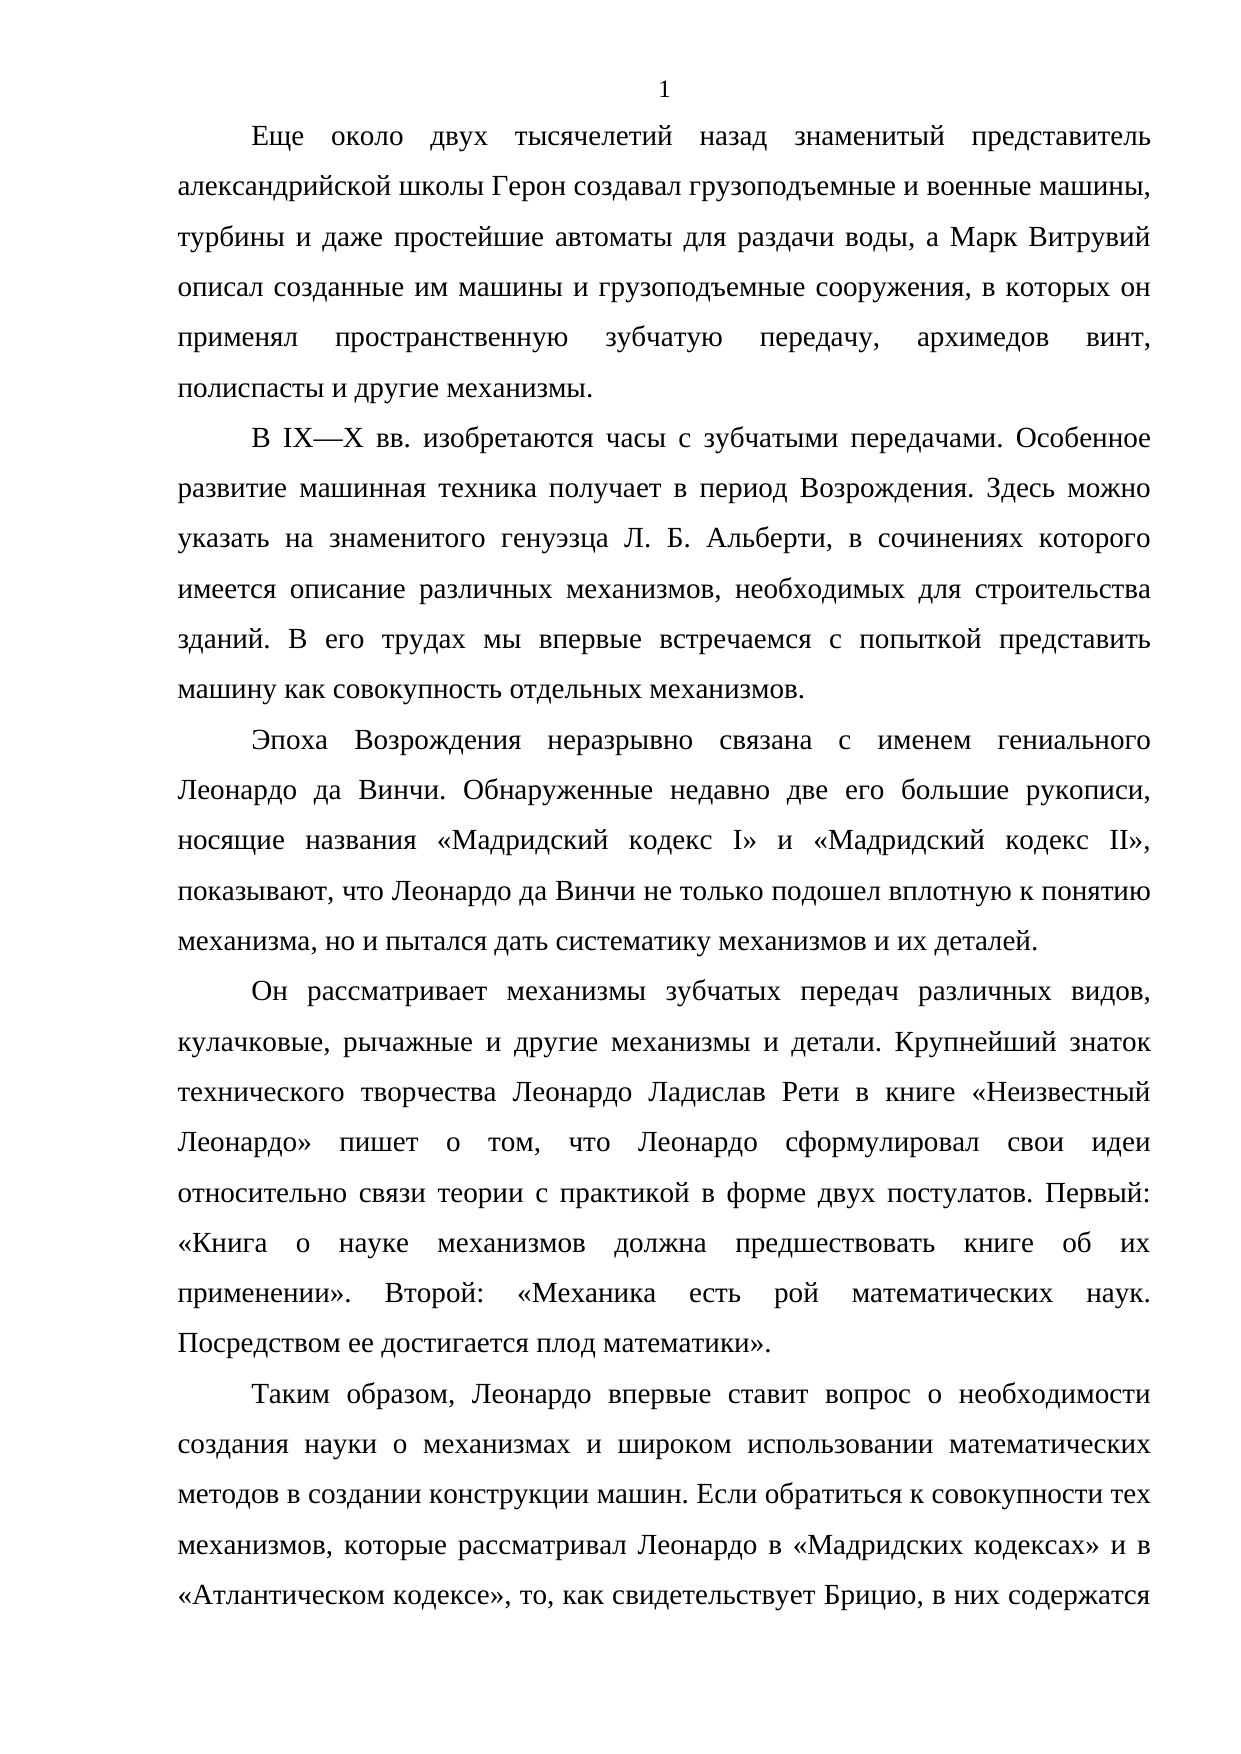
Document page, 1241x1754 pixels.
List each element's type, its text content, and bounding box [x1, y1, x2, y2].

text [177, 1376, 1152, 1611]
text Эпоха Возрождения неразрывно связана с именем гениального Леонардо да Винчи. Обнаруженные недавно две его большие рукописи, носящие названия «Мадридский кодекс I» и «Мадридский кодекс II», показывают, что Леонардо да Винчи не только подошел вплотную к понятию механизма, но и пытался дать систематику механизмов и их деталей. [177, 722, 1152, 957]
text Еще около двух тысячелетий назад знаменитый представитель александрийской школы Герон создавал грузоподъемные и военные машины, турбины и даже простейшие автоматы для раздачи воды, а Марк Витрувий описал созданные им машины и грузоподъемные сооружения, в которых он применял пространственную зубчатую передачу, архимедов винт, полиспасты и другие механизмы. [177, 118, 1152, 403]
text Он рассматривает механизмы зубчатых передач различных видов, кулачковые, рычажные и другие механизмы и детали. Крупнейший знаток технического творчества Леонардо Ладислав Рети в книге «Неизвестный Леонардо» пишет о том, что Леонардо сформулировал свои идеи относительно связи теории с практикой в форме двух постулатов. Первый: «Книга о науке механизмов должна предшествовать книге об их применении». Второй: «Механика есть рой математических наук. Посредством ее достигается плод математики». [177, 973, 1152, 1359]
text В IX—Х вв. изобретаются часы с зубчатыми передачами. Особенное развитие машинная техника получает в период Возрождения. Здесь можно указать на знаменитого генуэзца Л. Б. Альберти, в сочинениях которого имеется описание различных механизмов, необходимых для строительства зданий. В его трудах мы впервые встречаемся с попыткой представить машину как совокупность отдельных механизмов. [177, 420, 1152, 705]
